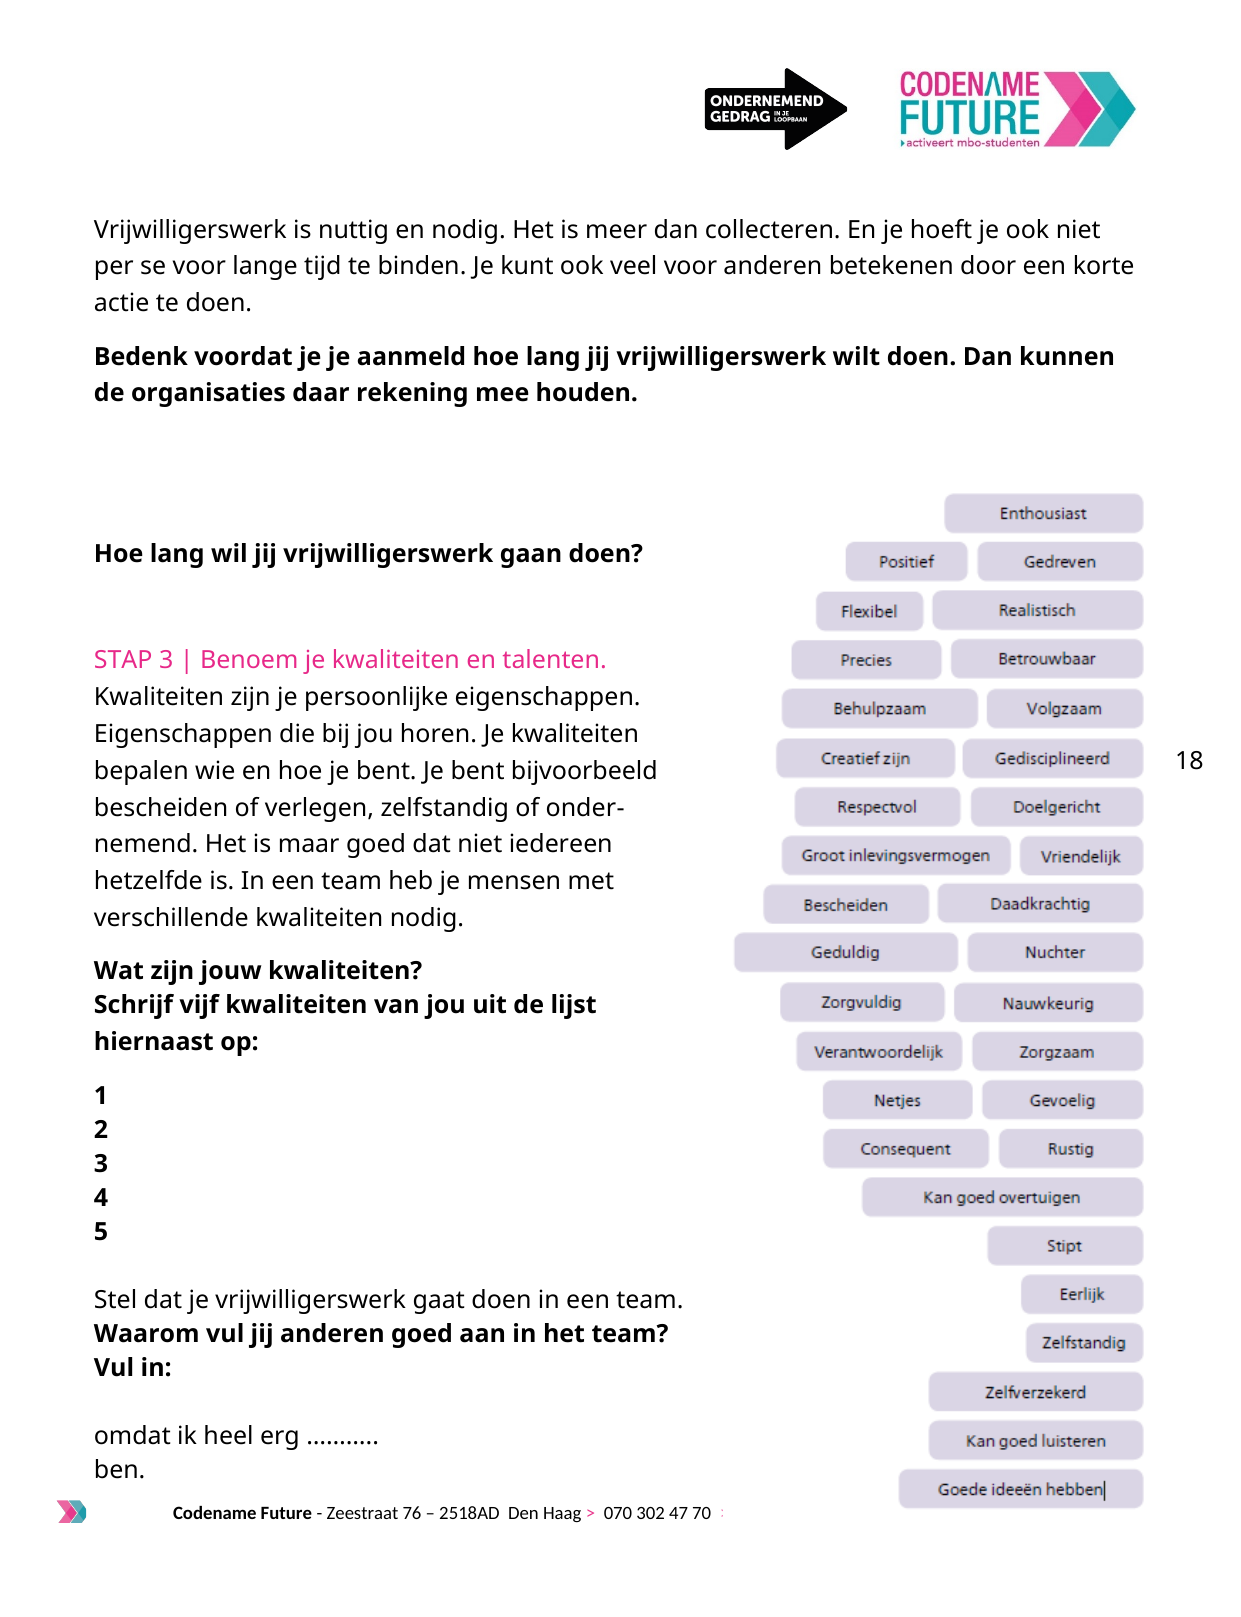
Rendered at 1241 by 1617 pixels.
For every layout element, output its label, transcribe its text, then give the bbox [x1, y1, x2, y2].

text ben. [94, 1452, 722, 1486]
subtitle STAP 3 | Benoem je kwaliteiten en talenten. [94, 642, 722, 676]
text omdat ik heel erg ……….. [94, 1418, 722, 1452]
text Stel dat je vrijwilligerswerk gaat doen in een team. [94, 1282, 722, 1316]
text Kwaliteiten zijn je persoonlijke eigenschappen. Eigenschappen die bij jou horen. Je kwaliteiten bepalen wie en hoe je bent. Je bent bijvoorbeeld bescheiden of verlegen, zelfstandig of ondernemend. Het is maar goed dat niet iedereen hetzelfde is. In een team heb je mensen met verschillende kwaliteiten nodig. [94, 679, 722, 934]
text Schrijf vijf kwaliteiten van jou uit de lijst hiernaast op: [94, 987, 722, 1058]
text 1 [94, 1077, 722, 1111]
picture [704, 68, 848, 150]
text Vrijwilligerswerk is nuttig en nodig. Het is meer dan collecteren. En je hoeft je ook niet per se voor lange tijd te binden. Je kunt ook veel voor anderen betekenen door een korte actie te doen. [94, 211, 1138, 319]
text 3 [94, 1145, 722, 1179]
text Bedenk voordat je je aanmeld hoe lang jij vrijwilligerswerk wilt doen. Dan kunnen de organisaties daar rekening mee houden. [94, 338, 1138, 409]
text 2 [94, 1111, 722, 1145]
text Waarom vul jij anderen goed aan in het team? Vul in: [94, 1316, 722, 1384]
text 4 [94, 1179, 722, 1213]
picture [55, 1500, 87, 1523]
picture [872, 68, 1138, 150]
picture [722, 459, 1161, 1531]
text 5 [94, 1213, 722, 1248]
text Wat zijn jouw kwaliteiten? [94, 953, 722, 987]
text Hoe lang wil jij vrijwilligerswerk gaan doen? [94, 535, 722, 569]
